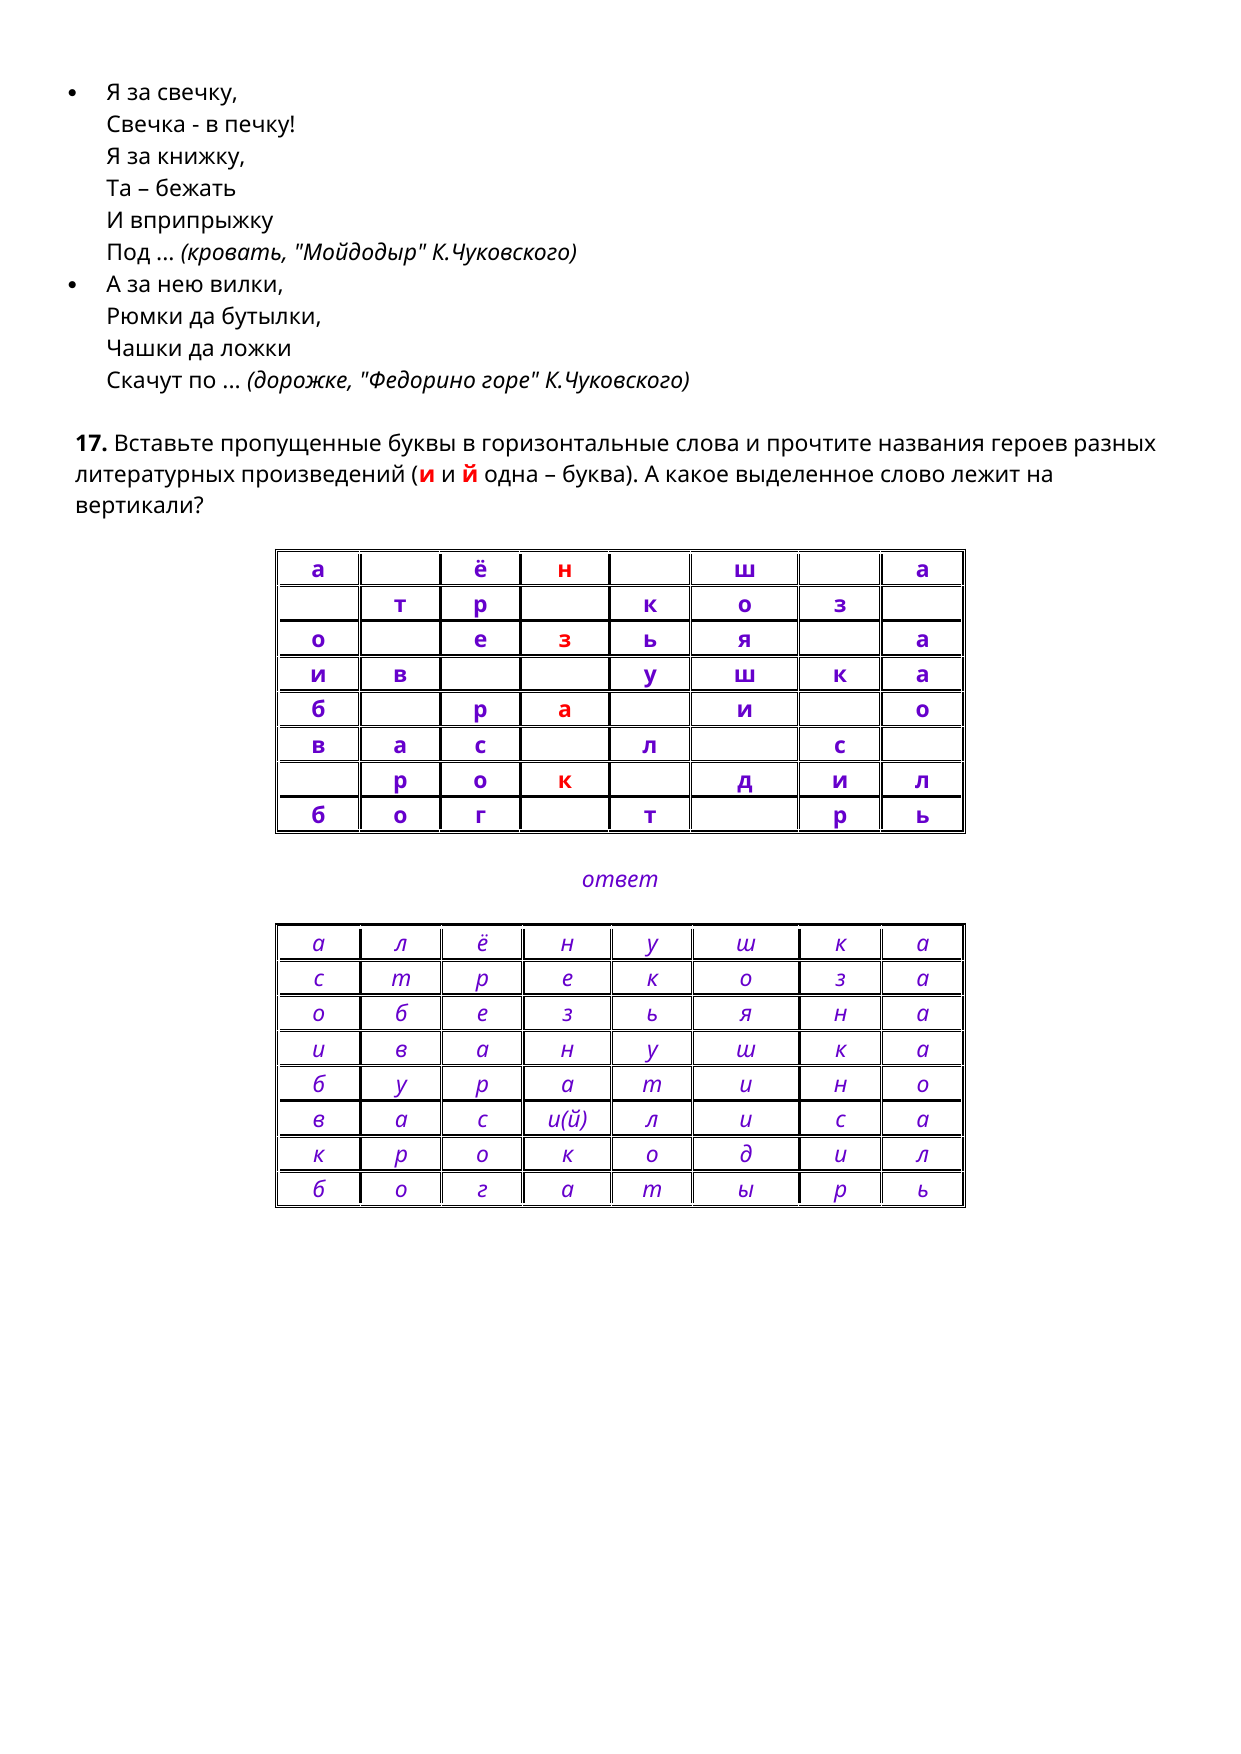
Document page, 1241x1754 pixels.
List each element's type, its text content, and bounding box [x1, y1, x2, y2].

table_cell и [800, 763, 879, 795]
table_cell а [443, 1032, 521, 1064]
table_header л [360, 926, 442, 958]
table_header н [520, 550, 609, 584]
table_cell ы [693, 1173, 799, 1204]
table_header а [881, 552, 962, 584]
table_cell к [525, 1138, 610, 1169]
table_cell и [694, 1067, 798, 1099]
table_cell т [362, 587, 439, 619]
table_cell д [692, 763, 797, 795]
table_header н [523, 926, 612, 958]
table_cell [276, 584, 360, 619]
table_cell д [694, 1138, 798, 1169]
table_cell р [442, 587, 519, 619]
table_cell [800, 622, 879, 654]
table_cell [800, 693, 879, 724]
table_cell [522, 728, 608, 760]
table_cell г [442, 1169, 523, 1204]
table_header ш [691, 552, 799, 584]
table_cell з [800, 587, 879, 619]
table_cell в [362, 1032, 440, 1064]
table_cell и [694, 1102, 798, 1134]
table_cell [691, 798, 799, 830]
table_cell у [362, 1067, 440, 1099]
table_cell з [522, 622, 608, 654]
table_cell [692, 728, 797, 760]
table_cell и [692, 693, 797, 724]
table_cell н [801, 997, 880, 1028]
table_cell ь [882, 1169, 963, 1204]
table_cell и [278, 1029, 359, 1064]
table_cell н [801, 1067, 880, 1099]
table_cell г [440, 798, 520, 830]
table_cell с [442, 728, 519, 760]
table_cell [276, 760, 360, 795]
table_cell [883, 725, 963, 760]
table_header ё [442, 925, 523, 958]
table_cell р [799, 795, 881, 830]
table_header ш [693, 925, 799, 958]
table_cell ь [881, 795, 962, 830]
table_cell т [362, 962, 440, 993]
table_cell е [442, 622, 519, 654]
table_header у [612, 926, 692, 958]
table_cell р [443, 1067, 521, 1099]
table_cell к [801, 1032, 880, 1064]
table_cell о [278, 619, 358, 654]
table_cell а [883, 1029, 963, 1064]
table_cell [362, 622, 439, 654]
table_cell ш [692, 658, 797, 689]
table_cell к [522, 763, 608, 795]
table_cell а [523, 1173, 612, 1204]
table_cell е [443, 997, 521, 1028]
table_header а [882, 926, 962, 958]
table_cell б [278, 689, 358, 724]
table_header [609, 552, 691, 584]
table_cell о [360, 798, 440, 830]
table_cell а [883, 654, 963, 689]
table_cell а [525, 1067, 610, 1099]
table_cell в [278, 1099, 359, 1134]
table_cell к [800, 658, 879, 689]
table_cell о [882, 1064, 964, 1099]
table_cell о [613, 1138, 691, 1169]
table_cell [442, 658, 519, 689]
table_header [799, 550, 881, 584]
table_cell б [362, 997, 440, 1028]
table_cell в [278, 725, 358, 760]
table_cell я [694, 997, 798, 1028]
table_cell т [609, 798, 691, 830]
table_cell р [799, 1173, 882, 1204]
table_cell о [694, 962, 798, 993]
table_header [360, 550, 440, 584]
table_cell а [362, 728, 439, 760]
table_cell о [360, 1173, 442, 1204]
table_cell е [525, 962, 610, 993]
table_cell к [613, 962, 691, 993]
table_header ё [440, 550, 520, 584]
table_cell [520, 798, 609, 830]
table_cell б [276, 1064, 360, 1099]
table_cell [611, 693, 689, 724]
list А за нею вилки, Рюмки да бутылки, Чашки да ложки Скачут по ... (дорожке, "Федорино горе" К.Чуковского) [69, 267, 1134, 395]
table_cell ш [694, 1032, 798, 1064]
table_cell с [278, 958, 359, 993]
table_cell ь [611, 622, 689, 654]
table_cell л [611, 728, 689, 760]
table_cell у [613, 1032, 691, 1064]
table_cell с [801, 1102, 880, 1134]
table_cell л [613, 1102, 691, 1134]
table_cell л [883, 1134, 963, 1169]
table_cell и(й) [525, 1102, 610, 1134]
table_header а [278, 550, 360, 584]
table_header к [799, 926, 882, 958]
table_cell о [692, 587, 797, 619]
table_cell р [442, 693, 519, 724]
table_cell с [800, 728, 879, 760]
table_cell б [278, 795, 360, 830]
table_cell т [613, 1067, 691, 1099]
table_cell а [522, 693, 608, 724]
table_cell о [443, 1138, 521, 1169]
table_cell [611, 763, 689, 795]
table_cell б [278, 1169, 360, 1204]
table_header а [278, 926, 360, 958]
table_cell з [801, 962, 880, 993]
table_cell и [801, 1138, 880, 1169]
table_cell а [883, 1099, 962, 1134]
table_cell [522, 658, 608, 689]
table_cell р [362, 763, 439, 795]
list Я за свечку, Свечка - в печку! Я за книжку, Та – бежать И вприпрыжку Под ... (кровать, "Мойдодыр" К.Чуковского) [69, 75, 1134, 267]
text ответ [75, 862, 1165, 894]
table_cell о [278, 993, 359, 1028]
table_cell ь [613, 997, 691, 1028]
table_cell т [612, 1173, 692, 1204]
table_cell а [883, 958, 963, 993]
text 17. Вставьте пропущенные буквы в горизонтальные слова и прочтите названия героев разных литературных произведений (и и й одна – буква). А какое выделенное слово лежит на вертикали? [75, 427, 1165, 548]
table_cell н [525, 1032, 610, 1064]
table_cell р [443, 962, 521, 993]
table_cell з [525, 997, 610, 1028]
table_cell [362, 693, 439, 724]
table_cell а [362, 1102, 440, 1134]
table_cell а [883, 619, 962, 654]
table_cell о [883, 689, 963, 724]
table_cell у [611, 658, 689, 689]
table_cell [522, 587, 608, 619]
table_cell к [611, 587, 689, 619]
table_cell в [362, 658, 439, 689]
table_cell а [883, 993, 963, 1028]
table_cell о [442, 763, 519, 795]
table_cell р [362, 1138, 440, 1169]
table_cell к [278, 1134, 359, 1169]
table_cell с [443, 1102, 521, 1134]
table_cell л [881, 760, 964, 795]
table_cell [881, 584, 964, 619]
table_cell и [278, 654, 358, 689]
table_cell я [692, 622, 797, 654]
